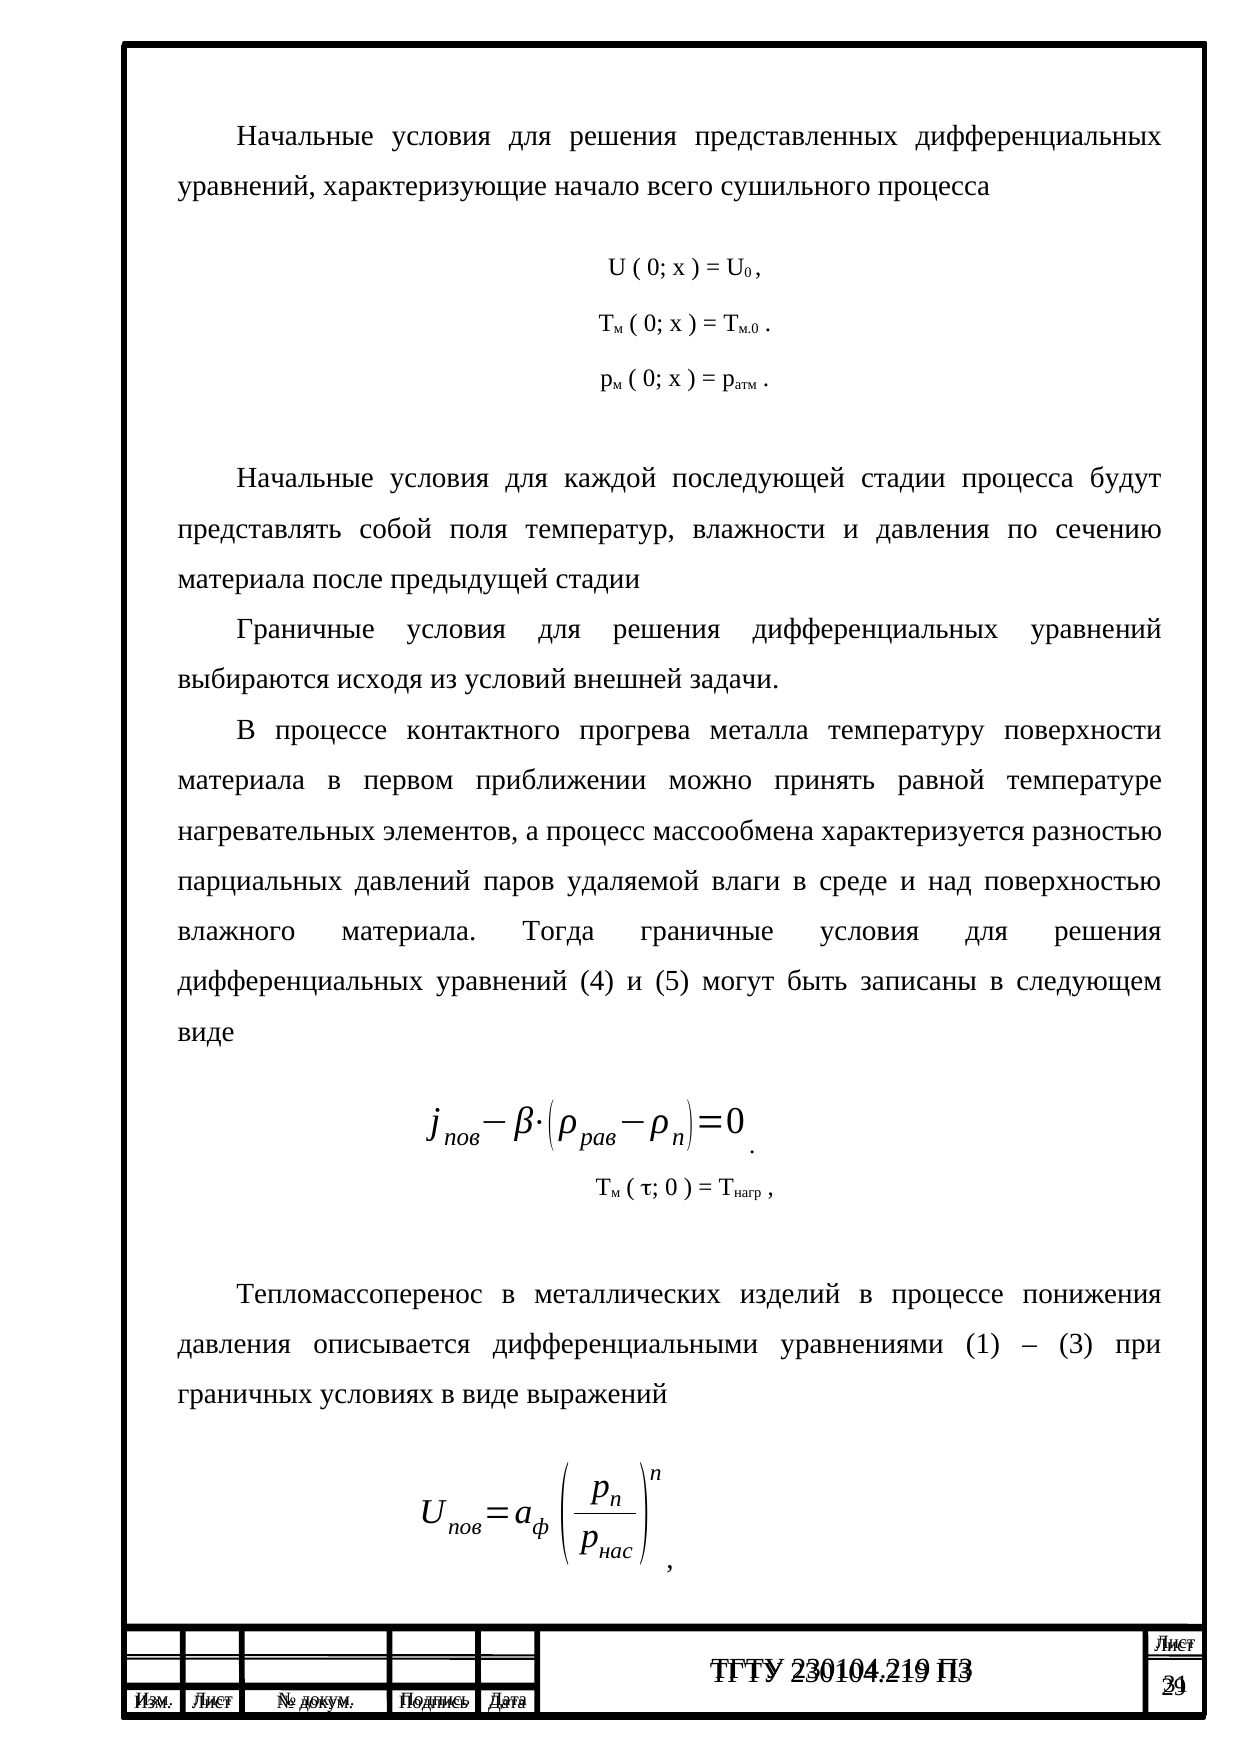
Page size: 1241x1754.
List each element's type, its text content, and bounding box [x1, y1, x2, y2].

text , [177, 1460, 1162, 1574]
text Tм ( ; 0 ) = Tнагр , [207, 1172, 1162, 1201]
text . [207, 1098, 1162, 1159]
text Граничные условия для решения дифференциальных уравнений выбираются исходя из условий внешней задачи. [177, 611, 1162, 695]
text Тепломассоперенос в металлических изделий в процессе понижения давления описывается дифференциальными уравнениями (1) – (3) при граничных условиях в виде выражений [177, 1276, 1162, 1410]
text Tм ( 0; x ) = Tм.0 . [207, 308, 1162, 337]
text В процессе контактного прогрева металла температуру поверхности материала в первом приближении можно принять равной температуре нагревательных элементов, а процесс массообмена характеризуется разностью парциальных давлений паров удаляемой влаги в среде и над поверхностью влажного материала. Тогда граничные условия для решения дифференциальных уравнений (4) и (5) могут быть записаны в следующем виде [177, 712, 1162, 1047]
text Начальные условия для решения представленных дифференциальных уравнений, характеризующие начало всего сушильного процесса [177, 118, 1162, 202]
text Начальные условия для каждой последующей стадии процесса будут представлять собой поля температур, влажности и давления по сечению материала после предыдущей стадии [177, 460, 1162, 594]
text U ( 0; x ) = U0 , [207, 252, 1162, 281]
text рм ( 0; x ) = ратм . [207, 363, 1162, 392]
